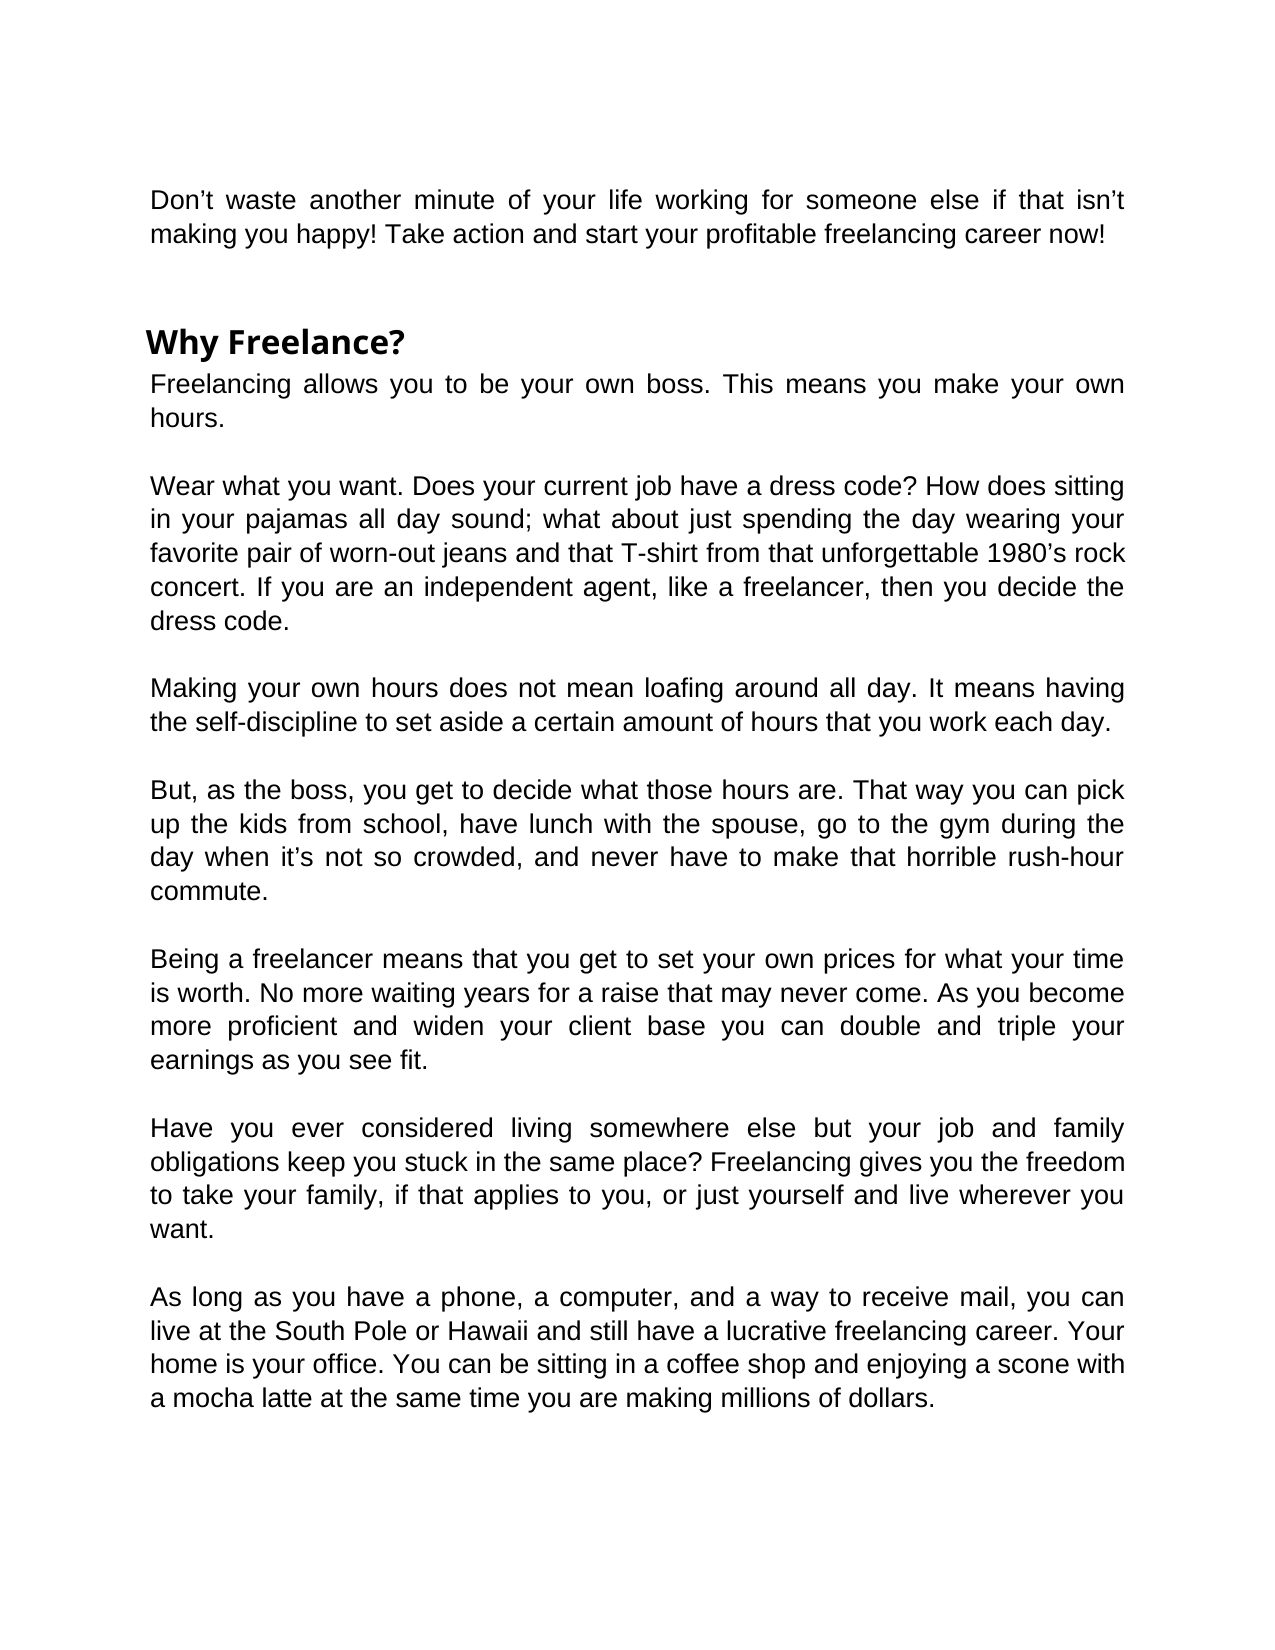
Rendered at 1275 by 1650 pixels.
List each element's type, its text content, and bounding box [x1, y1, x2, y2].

text Freelancing allows you to be your own boss. This means you make your own hours. [150, 368, 1126, 433]
text But, as the boss, you get to decide what those hours are. That way you can pick up the kids from school, have lunch with the spouse, go to the gym during the day when it’s not so crowded, and never have to make that horrible rush-hour commute. [150, 774, 1126, 906]
text Being a freelancer means that you get to set your own prices for what your time is worth. No more waiting years for a raise that may never come. As you become more proficient and widen your client base you can double and triple your earnings as you see fit. [150, 943, 1126, 1075]
text As long as you have a phone, a computer, and a way to receive mail, you can live at the South Pole or Hawaii and still have a lucrative freelancing career. Your home is your office. You can be sitting in a coffee shop and enjoying a scone with a mocha latte at the same time you are making millions of dollars. [150, 1281, 1126, 1413]
text Don’t waste another minute of your life working for someone else if that isn’t making you happy! Take action and start your profitable freelancing career now! [150, 184, 1126, 249]
text Wear what you want. Does your current job have a dress code? How does sitting in your pajamas all day sound; what about just spending the day wearing your favorite pair of worn-out jeans and that T-shirt from that unforgettable 1980’s rock concert. If you are an independent agent, like a freelancer, then you decide the dress code. [150, 470, 1126, 636]
subtitle Why Freelance? [146, 319, 1126, 364]
text Have you ever considered living somewhere else but your job and family obligations keep you stuck in the same place? Freelancing gives you the freedom to take your family, if that applies to you, or just yourself and live wherever you want. [150, 1112, 1126, 1244]
text Making your own hours does not mean loafing around all day. It means having the self-discipline to set aside a certain amount of hours that you work each day. [150, 672, 1126, 737]
